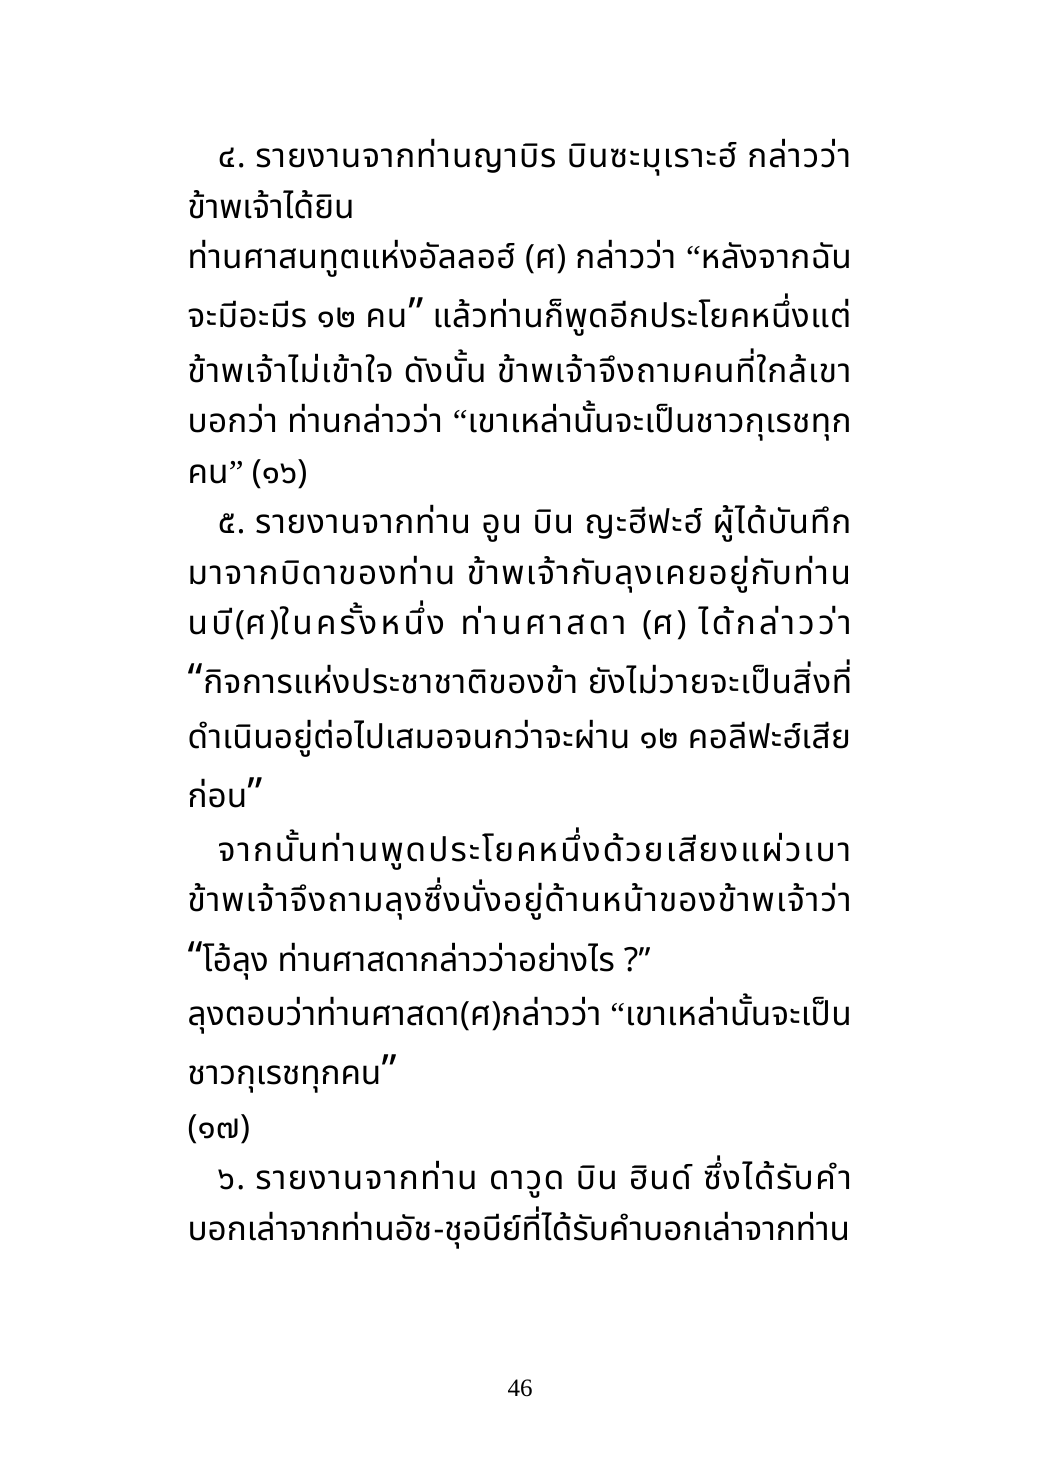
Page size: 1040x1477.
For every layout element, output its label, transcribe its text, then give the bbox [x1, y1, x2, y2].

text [187, 1154, 852, 1255]
text ลุงตอบว่าท่านศาสดา(ศ)กล่าวว่า “เขาเหล่านั้นจะเป็นชาวกุเรชทุกคน” [187, 990, 852, 1103]
text (๑๗) [187, 1103, 852, 1154]
text จากนั้นท่านพูดประโยคหนึ่งด้วยเสียงแผ่วเบา ข้าพเจ้าจึงถามลุงซึ่งนั่งอยู่ด้านหน้าของข้าพเจ้าว่า “โอ้ลุง ท่านศาสดากล่าวว่าอย่างไร ?” [187, 826, 852, 990]
text ๔. รายงานจากท่านญาบิร บินซะมุเราะฮ์ กล่าวว่า ข้าพเจ้าได้ยิน [187, 132, 852, 233]
text ท่านศาสนทูตแห่งอัลลอฮ์ (ศ) กล่าวว่า “หลังจากฉัน จะมีอะมีร ๑๒ คน” แล้วท่านก็พูดอีกประโยคหนึ่งแต่ข้าพเจ้าไม่เข้าใจ ดังนั้น ข้าพเจ้าจึงถามคนที่ใกล้เขาบอกว่า ท่านกล่าวว่า “เขาเหล่านั้นจะเป็นชาวกุเรชทุกคน” (๑๖) [187, 233, 852, 498]
text ๕. รายงานจากท่าน อูน บิน ญะฮีฟะฮ์ ผู้ได้บันทึกมาจากบิดาของท่าน ข้าพเจ้ากับลุงเคยอยู่กับท่านนบี(ศ)ในครั้งหนึ่ง ท่านศาสดา (ศ) ได้กล่าวว่า “กิจการแห่งประชาชาติของข้า ยังไม่วายจะเป็นสิ่งที่ดำเนินอยู่ต่อไปเสมอจนกว่าจะผ่าน ๑๒ คอลีฟะฮ์เสียก่อน” [187, 498, 852, 826]
